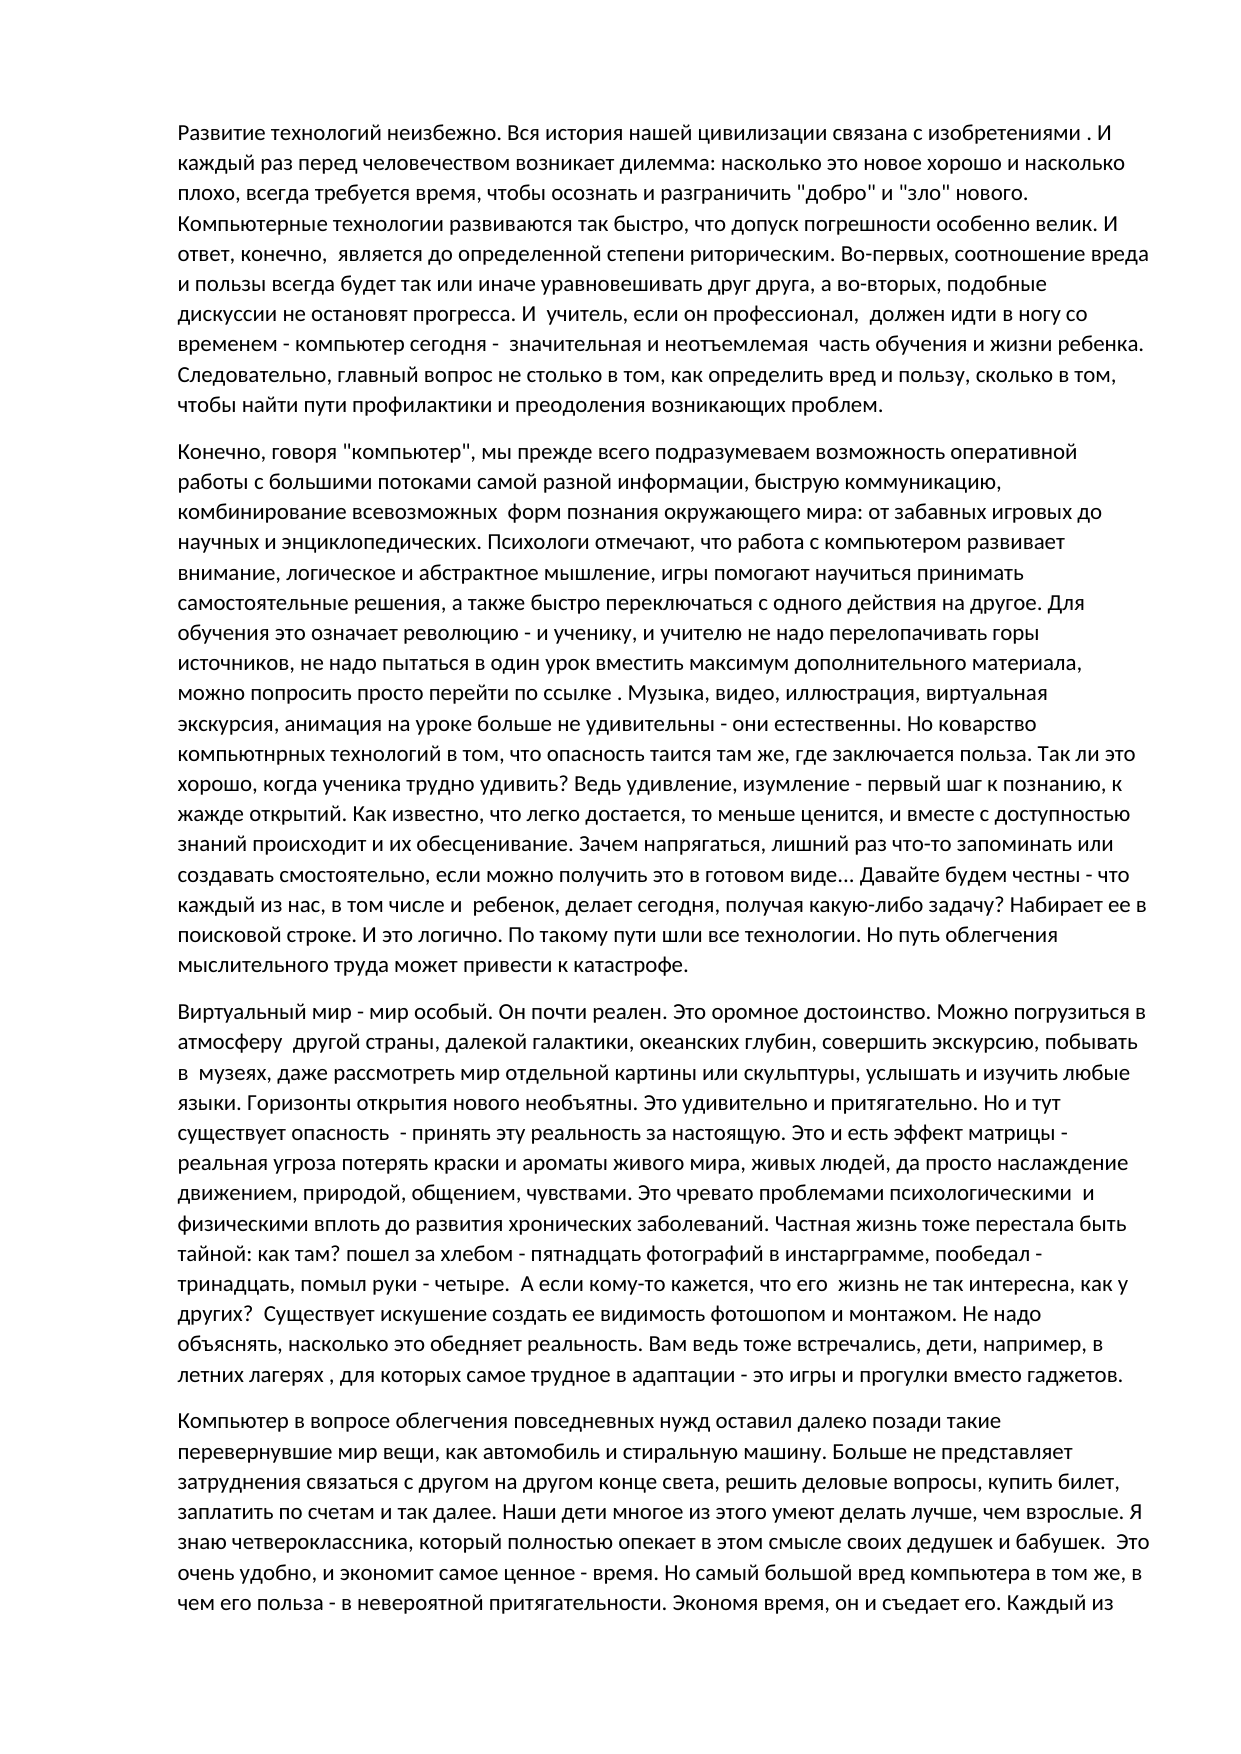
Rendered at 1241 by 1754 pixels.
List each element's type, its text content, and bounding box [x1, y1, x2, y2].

text Развитие технологий неизбежно. Вся история нашей цивилизации связана с изобретениями . И каждый раз перед человечеством возникает дилемма: насколько это новое хорошо и насколько плохо, всегда требуется время, чтобы осознать и разграничить "добро" и "зло" нового. Компьютерные технологии развиваются так быстро, что допуск погрешности особенно велик. И ответ, конечно, является до определенной степени риторическим. Во-первых, соотношение вреда и пользы всегда будет так или иначе уравновешивать друг друга, а во-вторых, подобные дискуссии не остановят прогресса. И учитель, если он профессионал, должен идти в ногу со временем - компьютер сегодня - значительная и неотъемлемая часть обучения и жизни ребенка. Следовательно, главный вопрос не столько в том, как определить вред и пользу, сколько в том, чтобы найти пути профилактики и преодоления возникающих проблем. [177, 118, 1152, 418]
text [177, 1407, 1152, 1616]
text Виртуальный мир - мир особый. Он почти реален. Это оромное достоинство. Можно погрузиться в атмосферу другой страны, далекой галактики, океанских глубин, совершить экскурсию, побывать в музеях, даже рассмотреть мир отдельной картины или скульптуры, услышать и изучить любые языки. Горизонты открытия нового необъятны. Это удивительно и притягательно. Но и тут существует опасность - принять эту реальность за настоящую. Это и есть эффект матрицы - реальная угроза потерять краски и ароматы живого мира, живых людей, да просто наслаждение движением, природой, общением, чувствами. Это чревато проблемами психологическими и физическими вплоть до развития хронических заболеваний. Частная жизнь тоже перестала быть тайной: как там? пошел за хлебом - пятнадцать фотографий в инстарграмме, пообедал - тринадцать, помыл руки - четыре. А если кому-то кажется, что его жизнь не так интересна, как у других? Существует искушение создать ее видимость фотошопом и монтажом. Не надо объяснять, насколько это обедняет реальность. Вам ведь тоже встречались, дети, например, в летних лагерях , для которых самое трудное в адаптации - это игры и прогулки вместо гаджетов. [177, 997, 1152, 1388]
text Конечно, говоря "компьютер", мы прежде всего подразумеваем возможность оперативной работы с большими потоками самой разной информации, быструю коммуникацию, комбинирование всевозможных форм познания окружающего мира: от забавных игровых до научных и энциклопедических. Психологи отмечают, что работа с компьютером развивает внимание, логическое и абстрактное мышление, игры помогают научиться принимать самостоятельные решения, а также быстро переключаться с одного действия на другое. Для обучения это означает революцию - и ученику, и учителю не надо перелопачивать горы источников, не надо пытаться в один урок вместить максимум дополнительного материала, можно попросить просто перейти по ссылке . Музыка, видео, иллюстрация, виртуальная экскурсия, анимация на уроке больше не удивительны - они естественны. Но коварство компьютнрных технологий в том, что опасность таится там же, где заключается польза. Так ли это хорошо, когда ученика трудно удивить? Ведь удивление, изумление - первый шаг к познанию, к жажде открытий. Как известно, что легко достается, то меньше ценится, и вместе с доступностью знаний происходит и их обесценивание. Зачем напрягаться, лишний раз что-то запоминать или создавать смостоятельно, если можно получить это в готовом виде... Давайте будем честны - что каждый из нас, в том числе и ребенок, делает сегодня, получая какую-либо задачу? Набирает ее в поисковой строке. И это логично. По такому пути шли все технологии. Но путь облегчения мыслительного труда может привести к катастрофе. [177, 437, 1152, 978]
